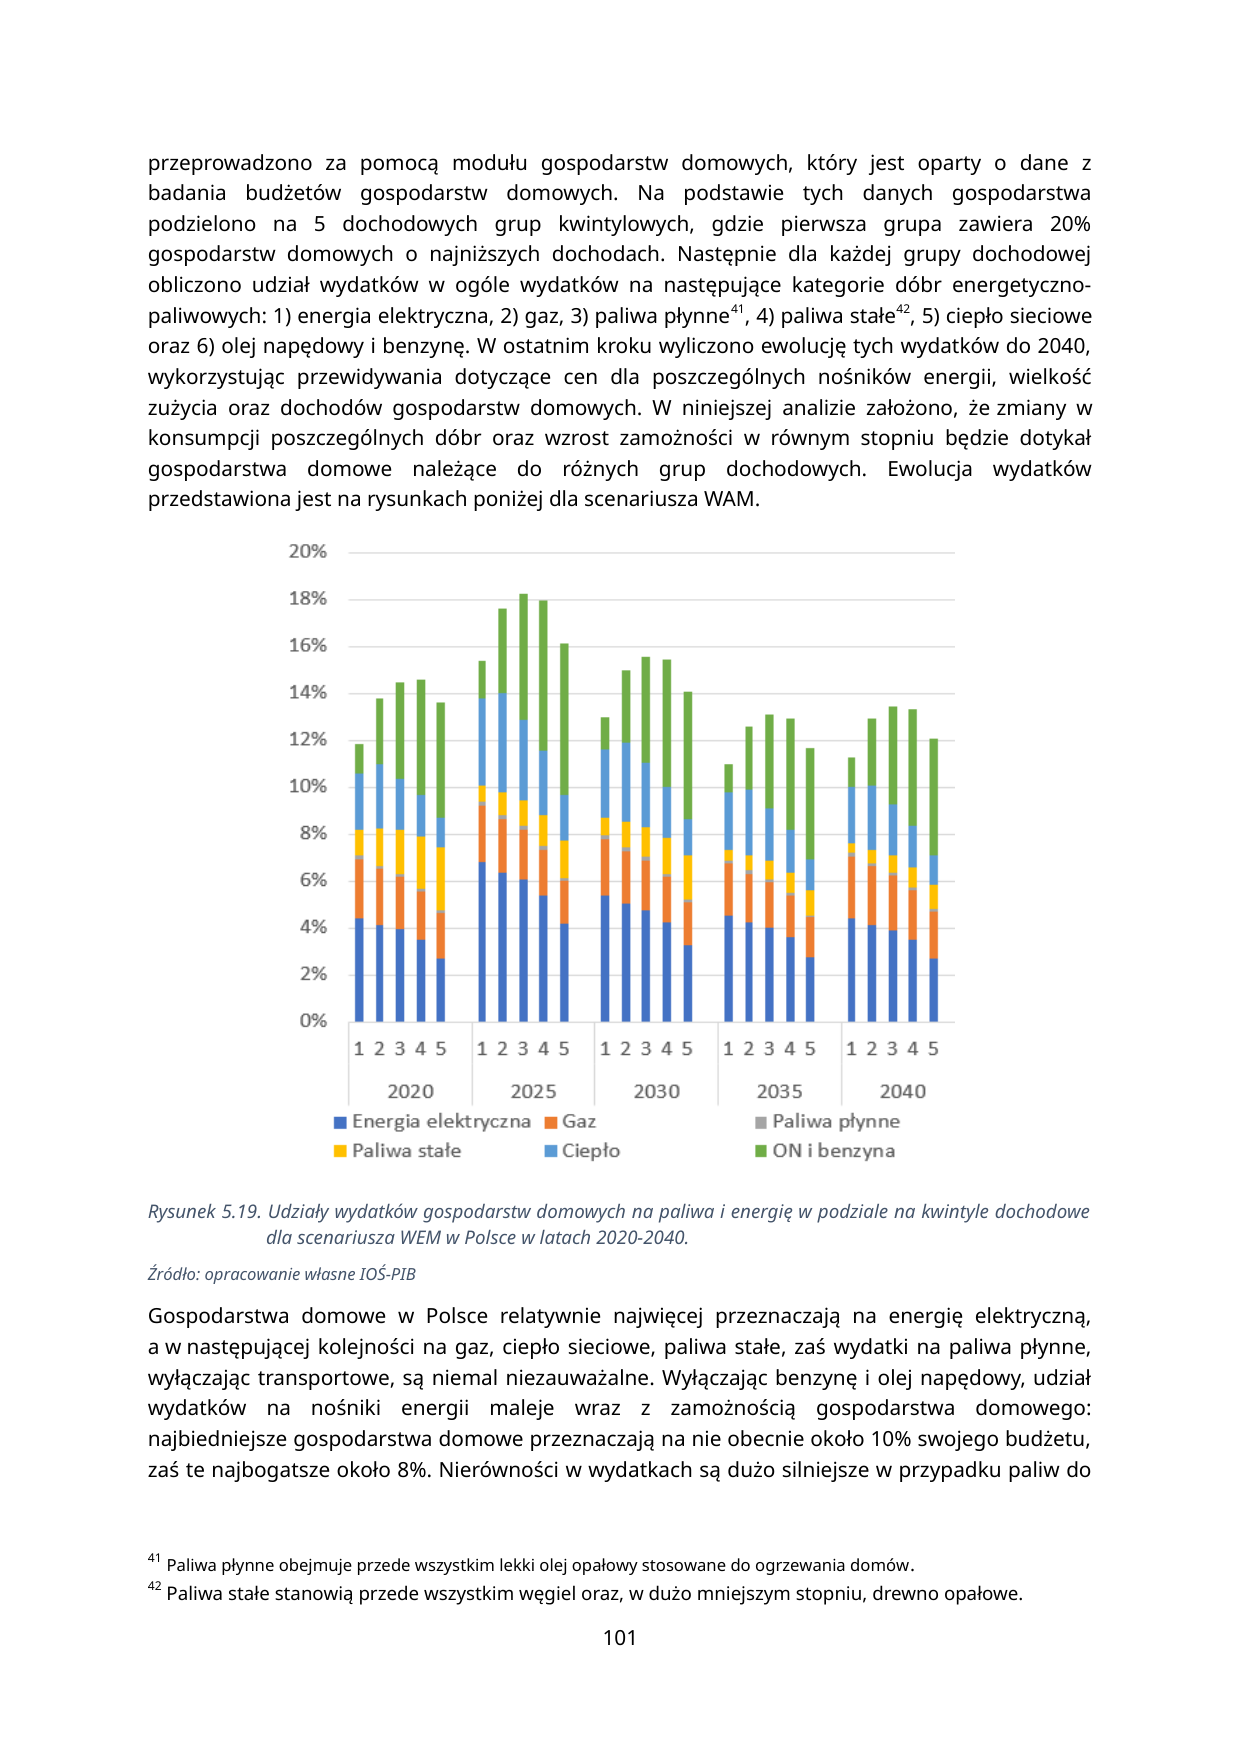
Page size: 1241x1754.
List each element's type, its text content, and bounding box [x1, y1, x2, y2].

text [148, 1302, 1093, 1483]
text Źródło: opracowanie własne IOŚ-PIB [148, 1262, 1093, 1285]
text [148, 148, 1093, 513]
picture [285, 531, 955, 1176]
